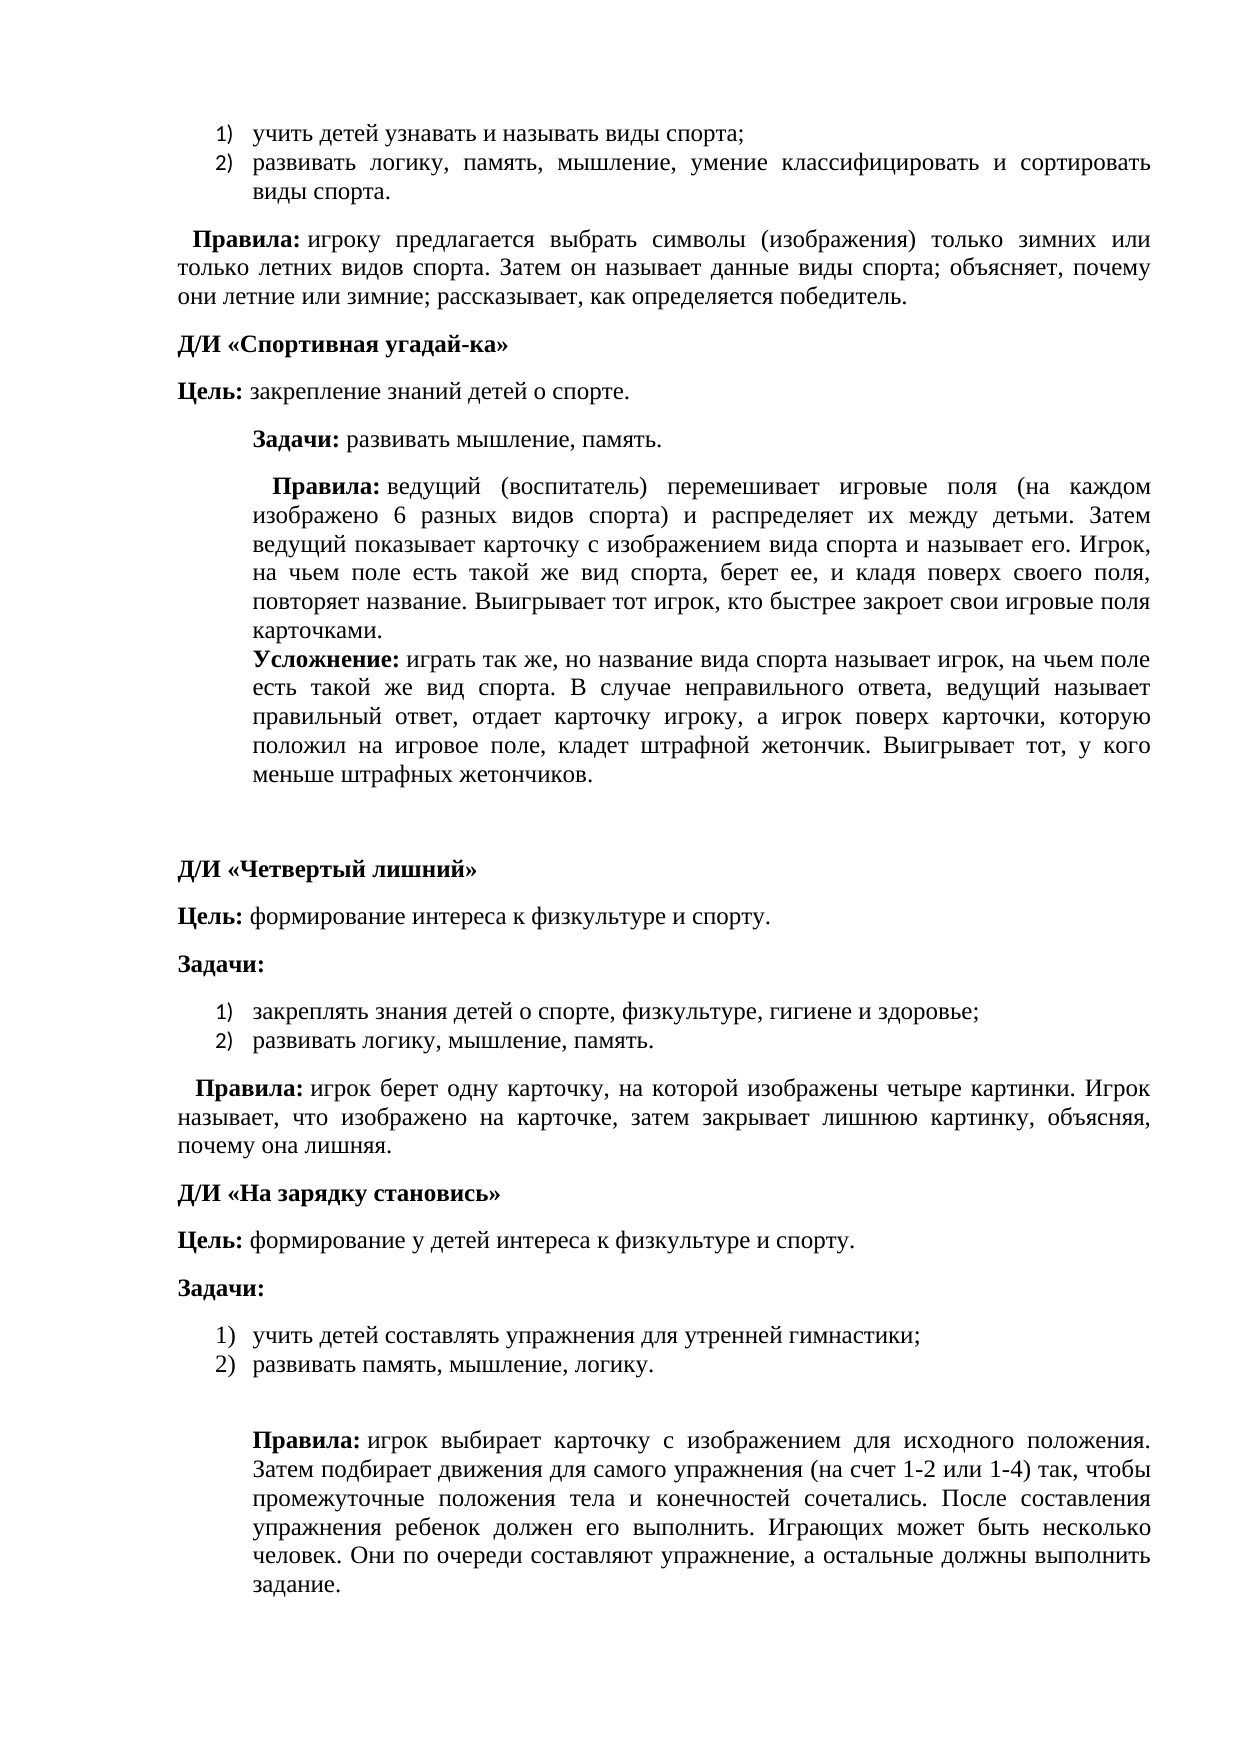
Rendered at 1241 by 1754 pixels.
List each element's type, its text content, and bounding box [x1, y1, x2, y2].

text Цель: закрепление знаний детей о спорте. [177, 376, 1152, 405]
text Задачи: [177, 1273, 1152, 1302]
text Задачи: развивать мышление, память. [252, 424, 1152, 452]
list развивать память, мышление, логику. [215, 1349, 1152, 1378]
list развивать логику, мышление, память. [215, 1025, 1152, 1054]
text Правила: ведущий (воспитатель) перемешивает игровые поля (на каждом изображено 6 разных видов спорта) и распределяет их между детьми. Затем ведущий показывает карточку с изображением вида спорта и называет его. Игрок, на чьем поле есть такой же вид спорта, берет ее, и кладя поверх своего поля, повторяет название. Выигрывает тот игрок, кто быстрее закроет свои игровые поля карточками. Усложнение: играть так же, но название вида спорта называет игрок, на чьем поле есть такой же вид спорта. В случае неправильного ответа, ведущий называет правильный ответ, отдает карточку игроку, а игрок поверх карточки, которую положил на игровое поле, кладет штрафной жетончик. Выигрывает тот, у кого меньше штрафных жетончиков. [252, 471, 1152, 787]
text Задачи: [177, 949, 1152, 977]
text Цель: формирование интереса к физкультуре и спорту. [177, 901, 1152, 930]
list учить детей составлять упражнения для утренней гимнастики; [215, 1321, 1152, 1349]
list закреплять знания детей о спорте, физкультуре, гигиене и здоровье; [215, 996, 1152, 1025]
text Д/И «Спортивная угадай-ка» [177, 329, 1152, 357]
list развивать логику, память, мышление, умение классифицировать и сортировать виды спорта. [215, 147, 1152, 205]
text Д/И «Четвертый лишний» [177, 854, 1152, 882]
text Правила: игроку предлагается выбрать символы (изображения) только зимних или только летних видов спорта. Затем он называет данные виды спорта; объясняет, почему они летние или зимние; рассказывает, как определяется победитель. [177, 224, 1152, 310]
list учить детей узнавать и называть виды спорта; [215, 118, 1152, 147]
text Правила: игрок берет одну карточку, на которой изображены четыре картинки. Игрок называет, что изображено на карточке, затем закрывает лишнюю картинку, объясняя, почему она лишняя. [177, 1073, 1152, 1159]
text Д/И «На зарядку становись» [177, 1178, 1152, 1207]
text Правила: игрок выбирает карточку с изображением для исходного положения. Затем подбирает движения для самого упражнения (на счет 1-2 или 1-4) так, чтобы промежуточные положения тела и конечностей сочетались. После составления упражнения ребенок должен его выполнить. Играющих может быть несколько человек. Они по очереди составляют упражнение, а остальные должны выполнить задание. [252, 1397, 1152, 1598]
text Цель: формирование у детей интереса к физкультуре и спорту. [177, 1226, 1152, 1254]
